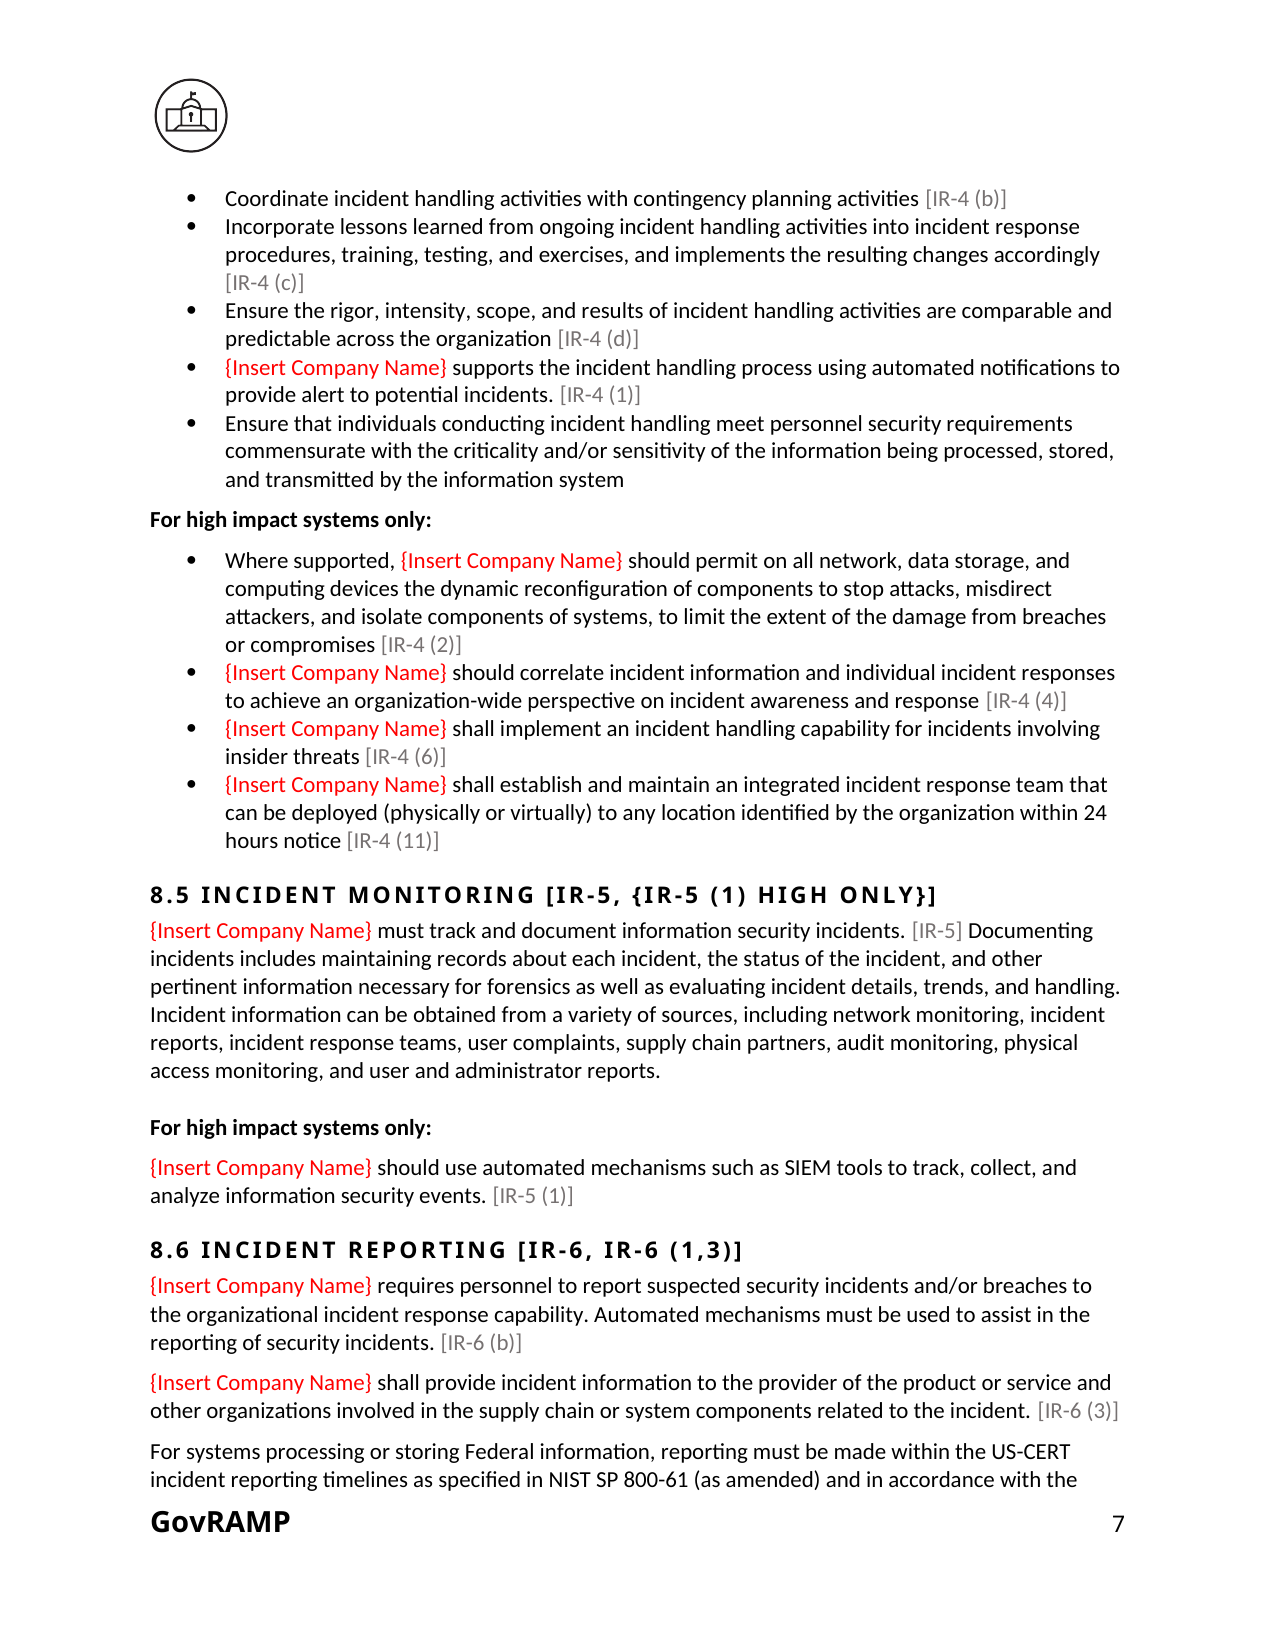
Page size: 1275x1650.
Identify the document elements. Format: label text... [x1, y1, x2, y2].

picture [150, 75, 232, 157]
text {Insert Company Name} shall provide incident information to the provider of the product or service and other organizations involved in the supply chain or system components related to the incident. [IR-6 (3)] [150, 1368, 1125, 1424]
list Coordinate incident handling activities with contingency planning activities [IR-4 (b)] [187, 184, 1125, 212]
list Ensure the rigor, intensity, scope, and results of incident handling activities are comparable and predictable across the organization [IR-4 (d)] [187, 297, 1125, 353]
text {Insert Company Name} should use automated mechanisms such as SIEM tools to track, collect, and analyze information security events. [IR-5 (1)] [150, 1153, 1125, 1209]
text 8.6 Incident Reporting [IR-6, IR-6 (1,3)] [150, 1234, 1125, 1265]
list Where supported, {Insert Company Name} should permit on all network, data storage, and computing devices the dynamic reconfiguration of components to stop attacks, misdirect attackers, and isolate components of systems, to limit the extent of the damage from breaches or compromises [IR-4 (2)] [187, 546, 1125, 658]
list {Insert Company Name} should correlate incident information and individual incident responses to achieve an organization-wide perspective on incident awareness and response [IR-4 (4)] [187, 658, 1125, 714]
text For high impact systems only: [150, 505, 1125, 533]
list {Insert Company Name} shall establish and maintain an integrated incident response team that can be deployed (physically or virtually) to any location identified by the organization within 24 hours notice [IR-4 (11)] [187, 770, 1125, 854]
list {Insert Company Name} supports the incident handling process using automated notifications to provide alert to potential incidents. [IR-4 (1)] [187, 353, 1125, 409]
text {Insert Company Name} must track and document information security incidents. [IR-5] Documenting incidents includes maintaining records about each incident, the status of the incident, and other pertinent information necessary for forensics as well as evaluating incident details, trends, and handling. Incident information can be obtained from a variety of sources, including network monitoring, incident reports, incident response teams, user complaints, supply chain partners, audit monitoring, physical access monitoring, and user and administrator reports. [150, 916, 1125, 1084]
text 8.5 Incident Monitoring [IR-5, {IR-5 (1) High Only}] [150, 879, 1125, 910]
text For high impact systems only: [150, 1113, 1125, 1141]
list Ensure that individuals conducting incident handling meet personnel security requirements commensurate with the criticality and/or sensitivity of the information being processed, stored, and transmitted by the information system [187, 409, 1125, 493]
list {Insert Company Name} shall implement an incident handling capability for incidents involving insider threats [IR-4 (6)] [187, 714, 1125, 770]
list Incorporate lessons learned from ongoing incident handling activities into incident response procedures, training, testing, and exercises, and implements the resulting changes accordingly [IR-4 (c)] [187, 212, 1125, 297]
text {Insert Company Name} requires personnel to report suspected security incidents and/or breaches to the organizational incident response capability. Automated mechanisms must be used to assist in the reporting of security incidents. [IR-6 (b)] [150, 1272, 1125, 1356]
